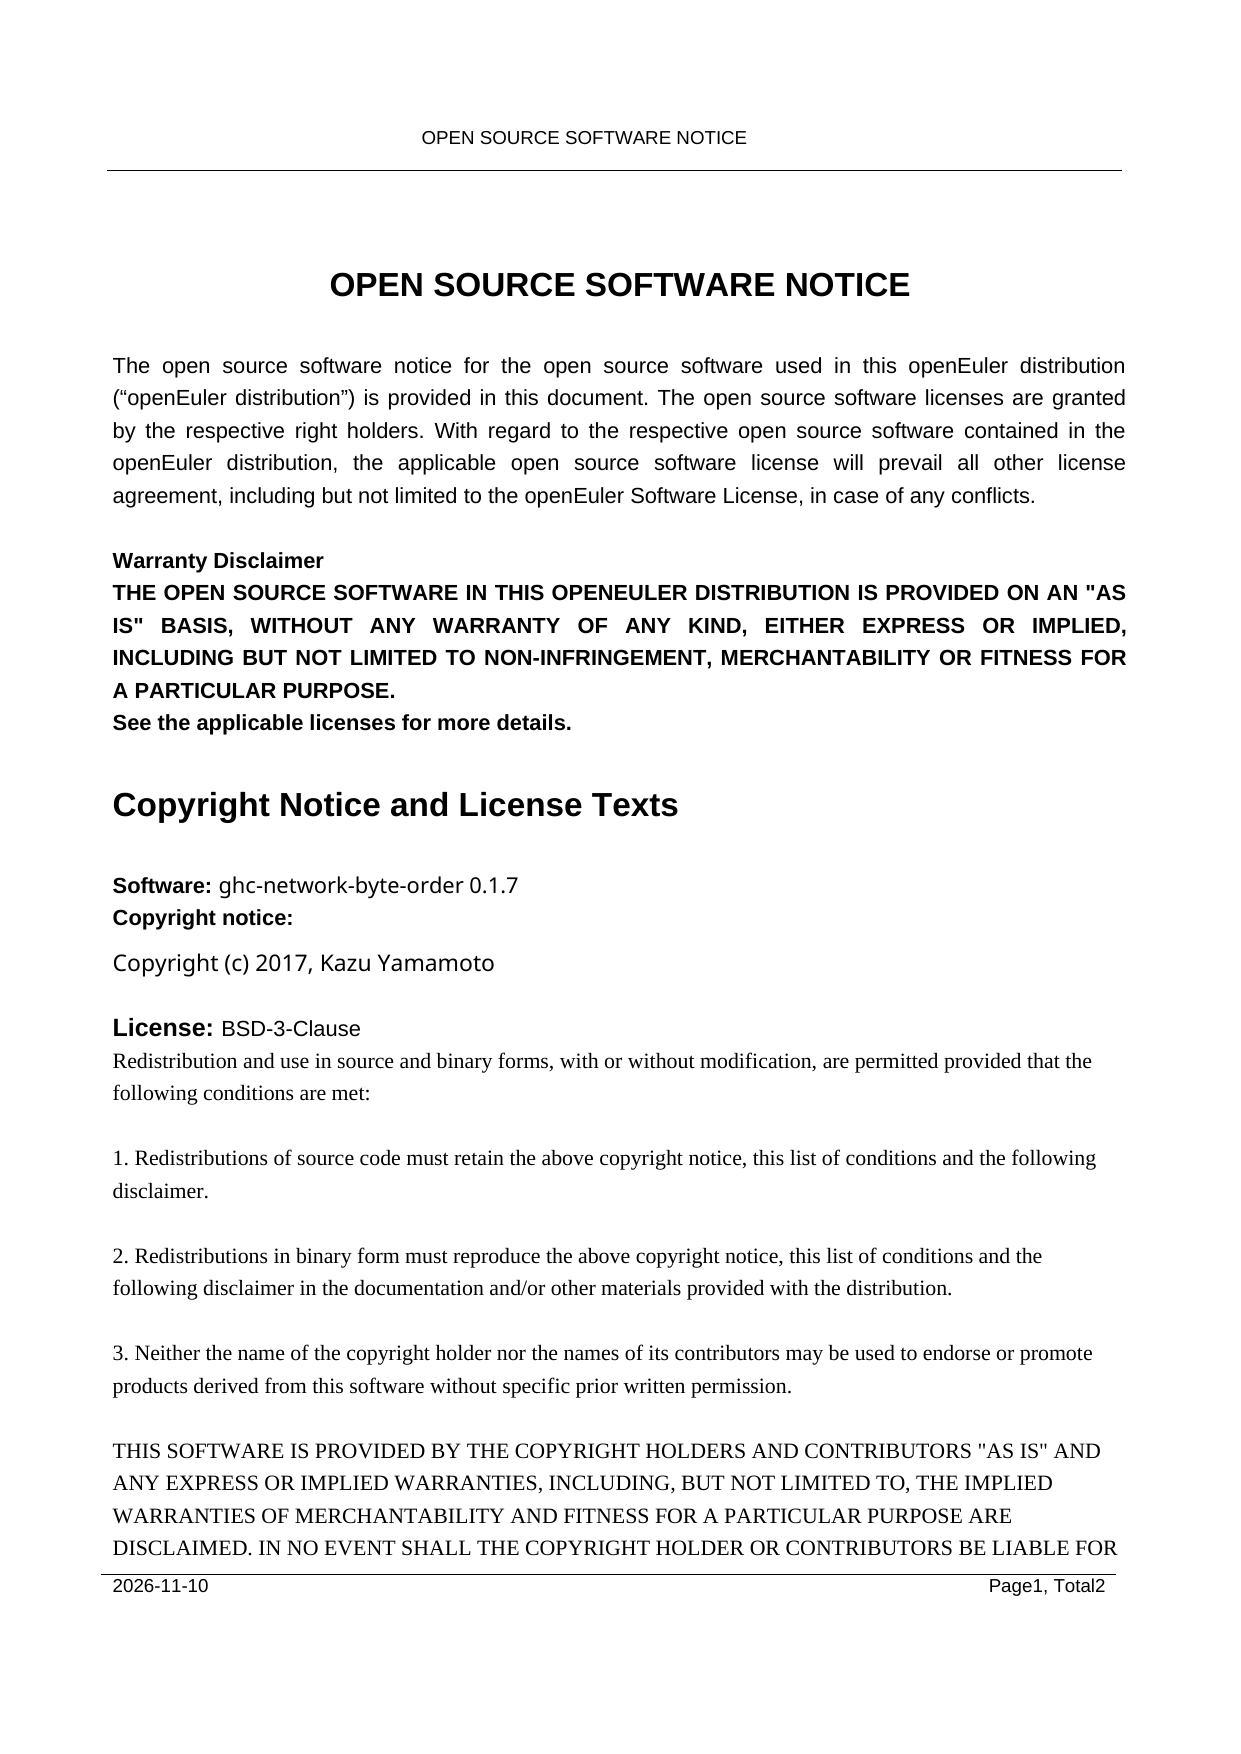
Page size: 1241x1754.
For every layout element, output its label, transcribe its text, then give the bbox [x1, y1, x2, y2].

text Copyright notice: [112, 901, 1128, 934]
text THE OPEN SOURCE SOFTWARE IN THIS OPENEULER DISTRIBUTION IS PROVIDED ON AN "AS IS" BASIS, WITHOUT ANY WARRANTY OF ANY KIND, EITHER EXPRESS OR IMPLIED, INCLUDING BUT NOT LIMITED TO NON-INFRINGEMENT, MERCHANTABILITY OR FITNESS FOR A PARTICULAR PURPOSE. See the applicable licenses for more details. [112, 576, 1128, 739]
text License: BSD-3-Clause [112, 1012, 1128, 1044]
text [112, 1044, 1128, 1564]
text The open source software notice for the open source software used in this openEuler distribution (“openEuler distribution”) is provided in this document. The open source software licenses are granted by the respective right holders. With regard to the respective open source software contained in the openEuler distribution, the applicable open source software license will prevail all other license agreement, including but not limited to the openEuler Software License, in case of any conflicts. [112, 349, 1128, 511]
text OPEN SOURCE SOFTWARE NOTICE [112, 251, 1128, 316]
text Copyright (c) 2017, Kazu Yamamoto [112, 947, 1128, 1012]
text Warranty Disclaimer [112, 544, 1128, 576]
text Copyright Notice and License Texts [112, 771, 1128, 836]
title Software: ghc-network-byte-order 0.1.7 [112, 869, 1128, 901]
